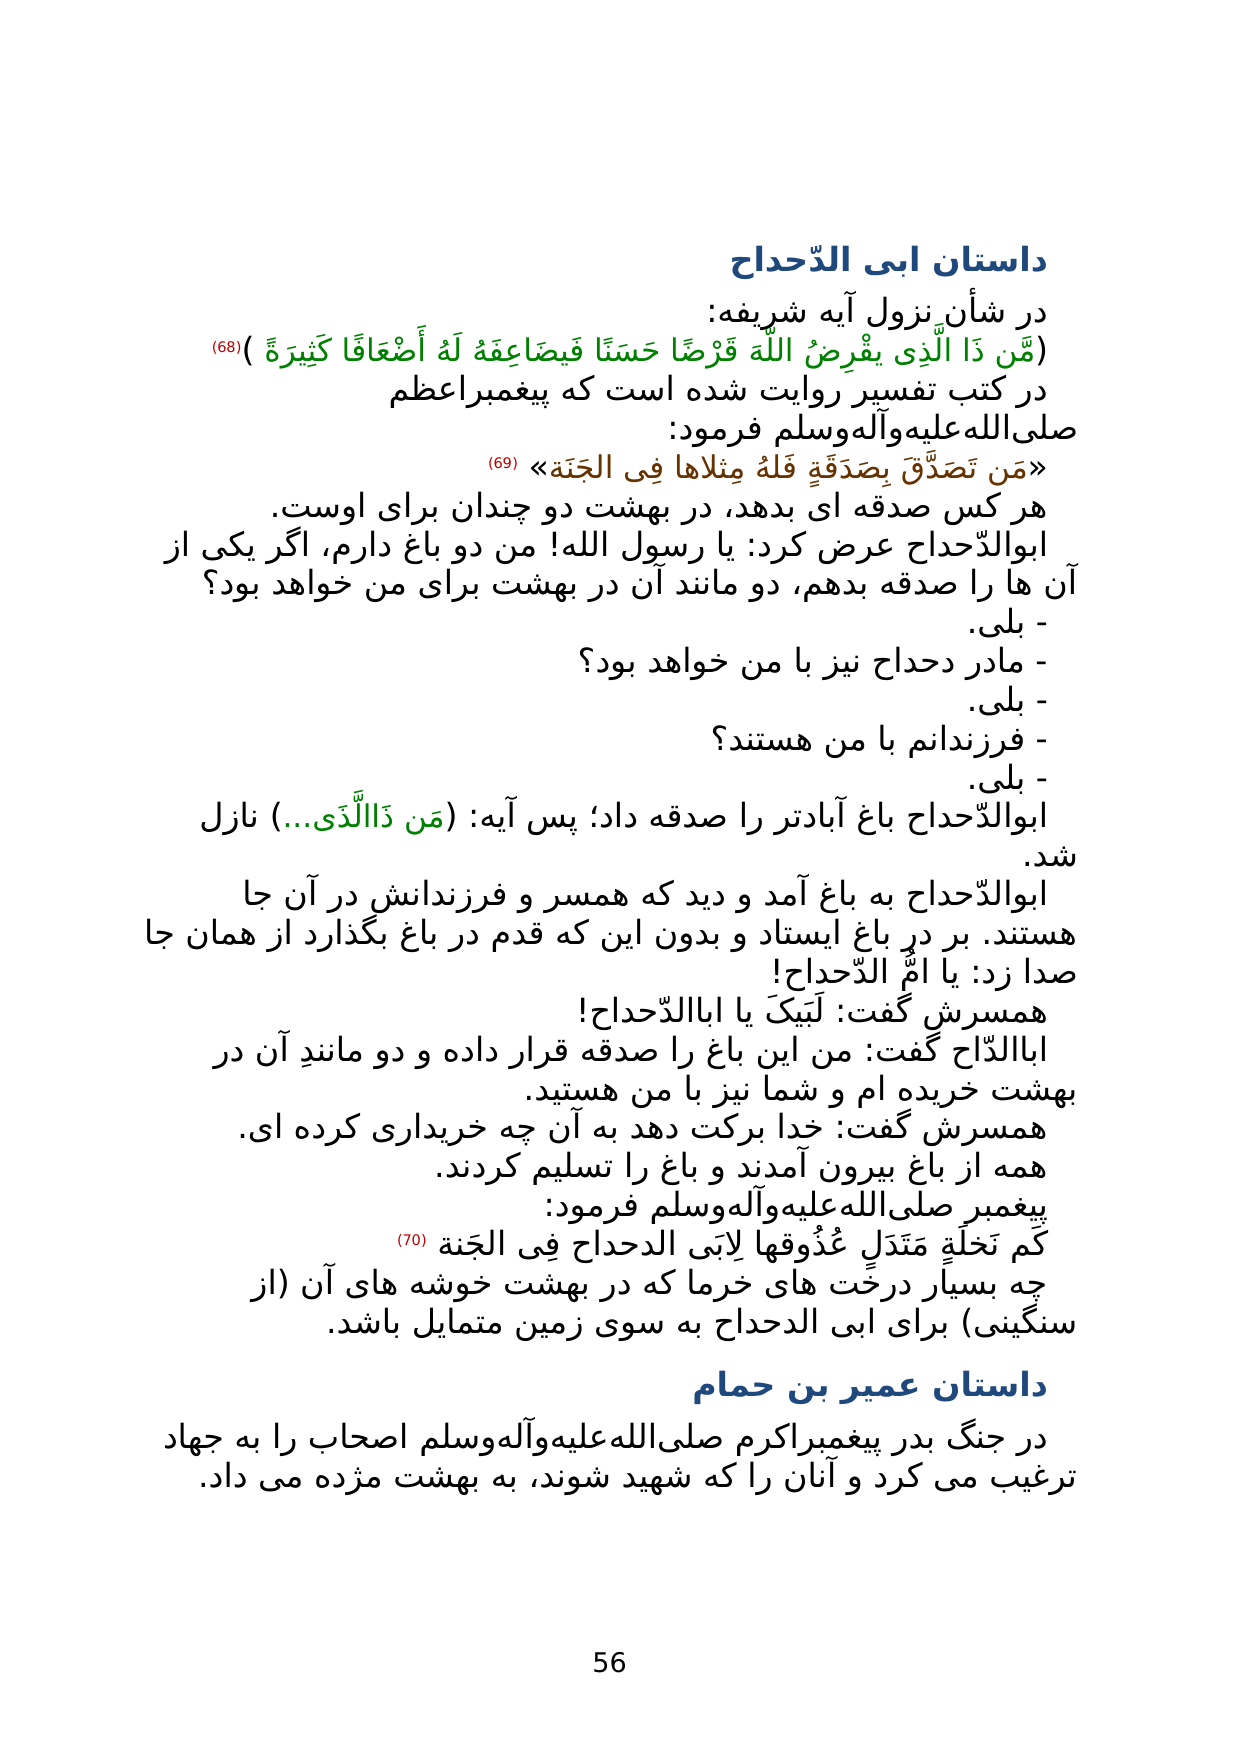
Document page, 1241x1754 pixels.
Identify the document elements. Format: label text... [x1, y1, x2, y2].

text چه بسیار درخت های خرما که در بهشت خوشه های آن (از سنگینی) برای ابی الدحداح به سوی زمین متمایل باشد. [141, 1263, 1078, 1341]
text (مَّن ذَا الَّذِی یقْرِضُ اللّهَ قَرْضًا حَسَنًا فَیضَاعِفَهُ لَهُ أَضْعَافًا کَثِیرَةً )(68) [141, 331, 1078, 369]
text پیغمبر صلى‌الله‌عليه‌وآله‌وسلم فرمود: [141, 1186, 1078, 1224]
text کَم نَخلَةٍ مَتَدَلٍ عُذُوقها لِابَی الدحداح فِی الجَنة (70) [141, 1224, 1078, 1263]
text همه از باغ بیرون آمدند و باغ را تسلیم کردند. [141, 1147, 1078, 1186]
subtitle داستان ابی الدّحداح [141, 241, 1078, 279]
text هر کس صدقه ای بدهد، در بهشت دو چندان برای اوست. [141, 486, 1078, 525]
text در کتب تفسیر روایت شده است که پیغمبراعظم صلى‌الله‌عليه‌وآله‌وسلم فرمود: [141, 369, 1078, 447]
text همسرش گفت: لَبَیکَ یا اباالدّحداح! [141, 991, 1078, 1030]
text - بلی. [141, 680, 1078, 719]
text ابوالدّحداح به باغ آمد و دید که همسر و فرزندانش در آن جا هستند. بر در باغ ایستاد و بدون این که قدم در باغ بگذارد از همان جا صدا زد: یا امُّ الدّحداح! [141, 875, 1078, 991]
text - بلی. [141, 758, 1078, 797]
text همسرش گفت: خدا برکت دهد به آن چه خریداری کرده ای. [141, 1108, 1078, 1147]
text - بلی. [141, 603, 1078, 642]
text در جنگ بدر پیغمبراکرم صلى‌الله‌عليه‌وآله‌وسلم اصحاب را به جهاد ترغیب می کرد و آنان را که شهید شوند، به بهشت مژده می داد. [141, 1417, 1078, 1495]
text ابوالدّحداح باغ آبادتر را صدقه داد؛ پس آیه: (مَن ذَاالَّذَی...) نازل شد. [141, 797, 1078, 875]
text - مادر دحداح نیز با من خواهد بود؟ [141, 642, 1078, 680]
text ابوالدّحداح عرض کرد: یا رسول الله! من دو باغ دارم، اگر یکی از آن ها را صدقه بدهم، دو مانند آن در بهشت برای من خواهد بود؟ [141, 525, 1078, 603]
subtitle داستان عمیر بن حمام [141, 1366, 1078, 1405]
text اباالدّاح گفت: من این باغ را صدقه قرار داده و دو مانندِ آن در بهشت خریده ام و شما نیز با من هستید. [141, 1030, 1078, 1108]
text در شأن نزول آیه شریفه: [141, 292, 1078, 331]
text - فرزندانم با من هستند؟ [141, 719, 1078, 758]
text «مَن تَصَدَّقَ بِصَدَقَةٍ فَلهُ مِثلاها فِی الجَنَة» (69) [141, 447, 1078, 486]
